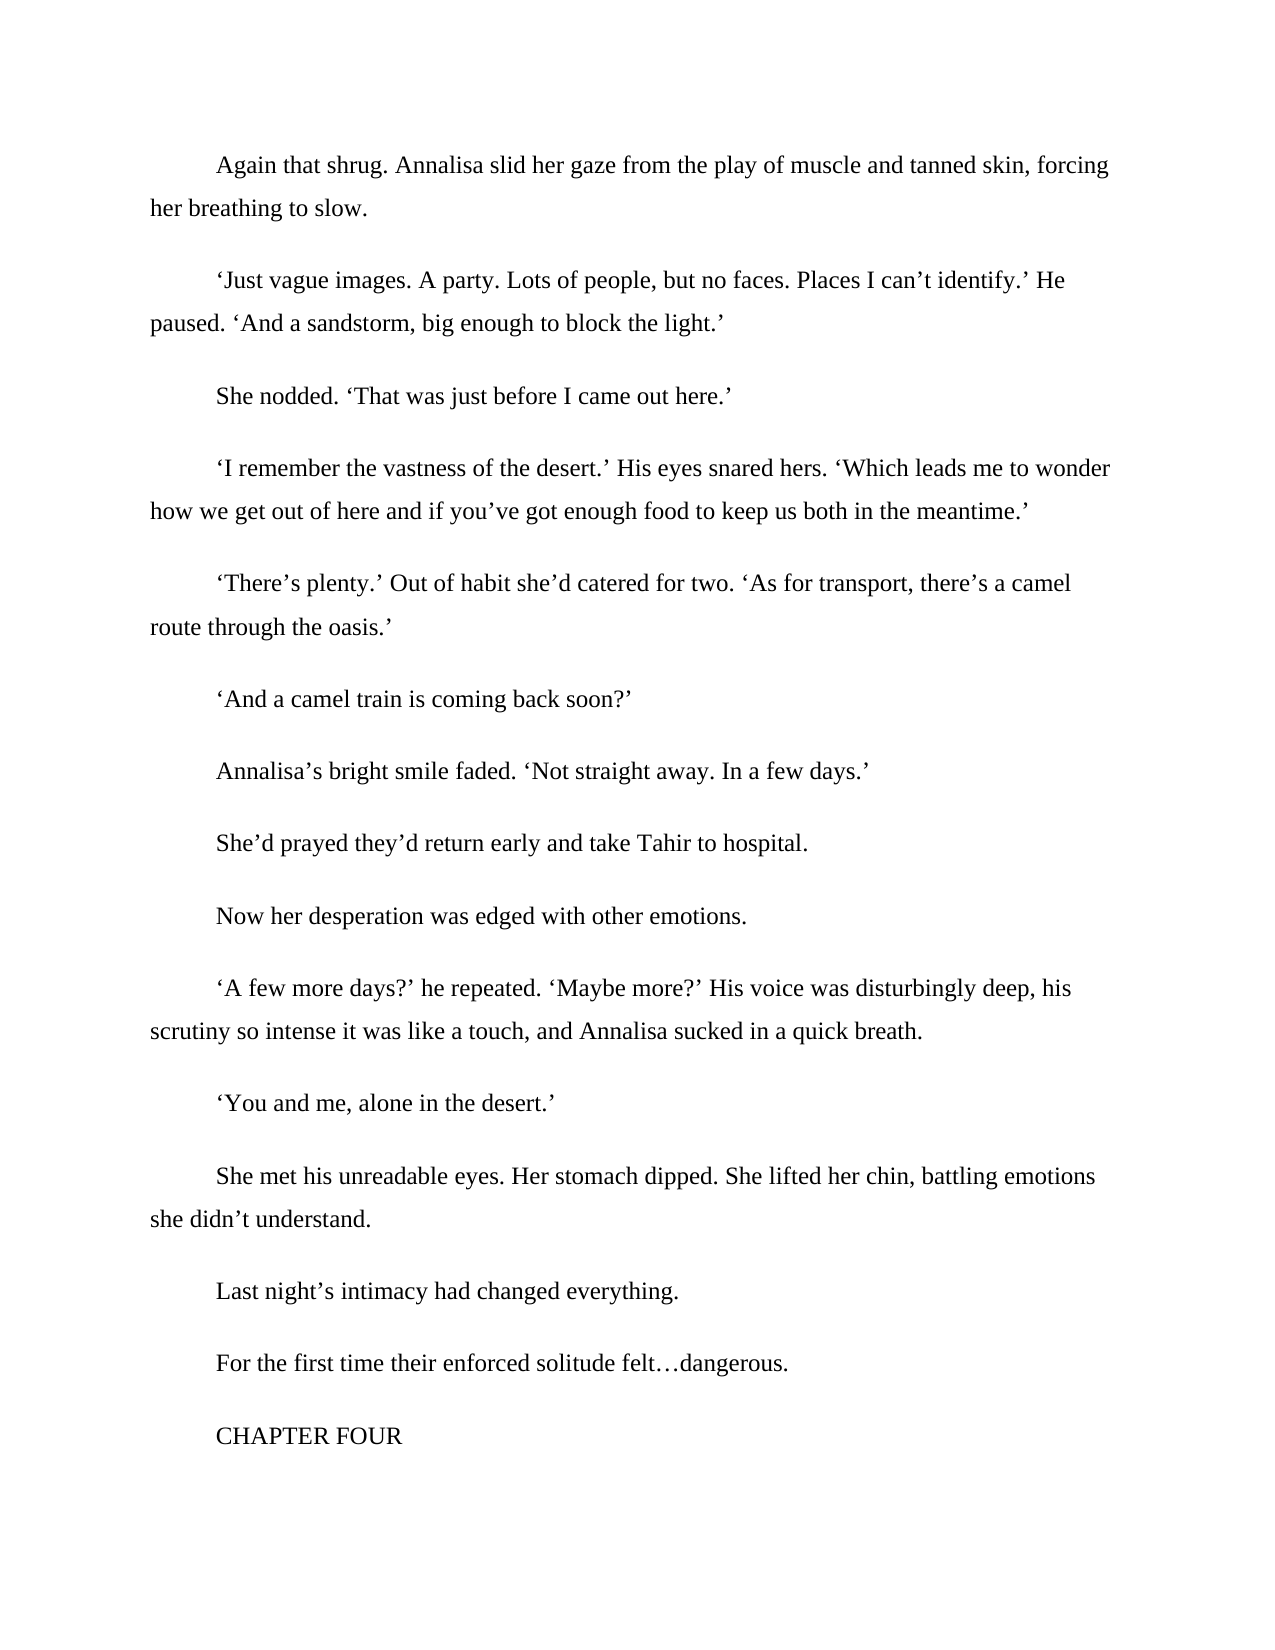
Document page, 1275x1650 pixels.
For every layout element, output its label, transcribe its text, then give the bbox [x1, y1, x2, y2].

text She met his unreadable eyes. Her stomach dipped. She lifted her chin, battling emotions she didn’t understand. [150, 1161, 1125, 1233]
text She’d prayed they’d return early and take Tahir to hospital. [150, 828, 1125, 857]
text ‘Just vague images. A party. Lots of people, but no faces. Places I can’t identify.’ He paused. ‘And a sandstorm, big enough to block the light.’ [150, 265, 1125, 337]
text CHAPTER FOUR [150, 1421, 1125, 1449]
text ‘You and me, alone in the desert.’ [150, 1088, 1125, 1117]
text Now her desperation was edged with other emotions. [150, 901, 1125, 929]
text She nodded. ‘That was just before I came out here.’ [150, 381, 1125, 409]
text ‘There’s plenty.’ Out of habit she’d catered for two. ‘As for transport, there’s a camel route through the oasis.’ [150, 568, 1125, 640]
text For the first time their enforced solitude felt…dangerous. [150, 1348, 1125, 1377]
text ‘I remember the vastness of the desert.’ His eyes snared hers. ‘Which leads me to wonder how we get out of here and if you’ve got enough food to keep us both in the meantime.’ [150, 453, 1125, 525]
text Again that shrug. Annalisa slid her gaze from the play of muscle and tanned skin, forcing her breathing to slow. [150, 150, 1125, 222]
text Last night’s intimacy had changed everything. [150, 1276, 1125, 1305]
text ‘A few more days?’ he repeated. ‘Maybe more?’ His voice was disturbingly deep, his scrutiny so intense it was like a touch, and Annalisa sucked in a quick breath. [150, 973, 1125, 1045]
text ‘And a camel train is coming back soon?’ [150, 684, 1125, 713]
text Annalisa’s bright smile faded. ‘Not straight away. In a few days.’ [150, 756, 1125, 785]
